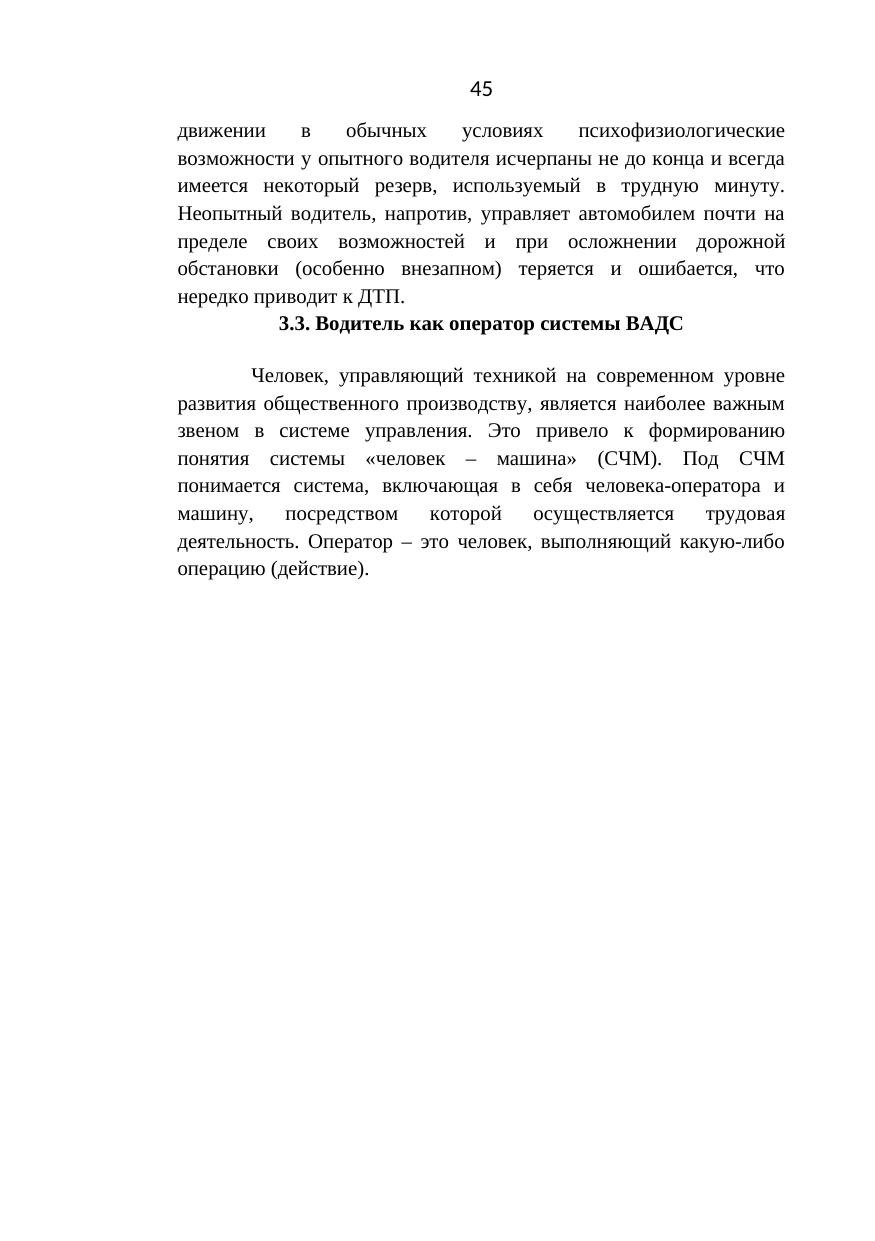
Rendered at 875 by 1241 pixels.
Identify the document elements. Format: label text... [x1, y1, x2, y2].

text 3.3. Водитель как оператор системы ВАДС [177, 311, 786, 335]
text Человек, управляющий техникой на современном уровне развития общественного производству, является наиболее важным звеном в системе управления. Это привело к формированию понятия системы «человек – машина» (СЧМ). Под СЧМ понимается система, включающая в себя человека-оператора и машину, посредством которой осуществляется трудовая деятельность. Оператор – это человек, выполняющий какую-либо операцию (действие). [177, 363, 786, 580]
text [177, 118, 786, 308]
